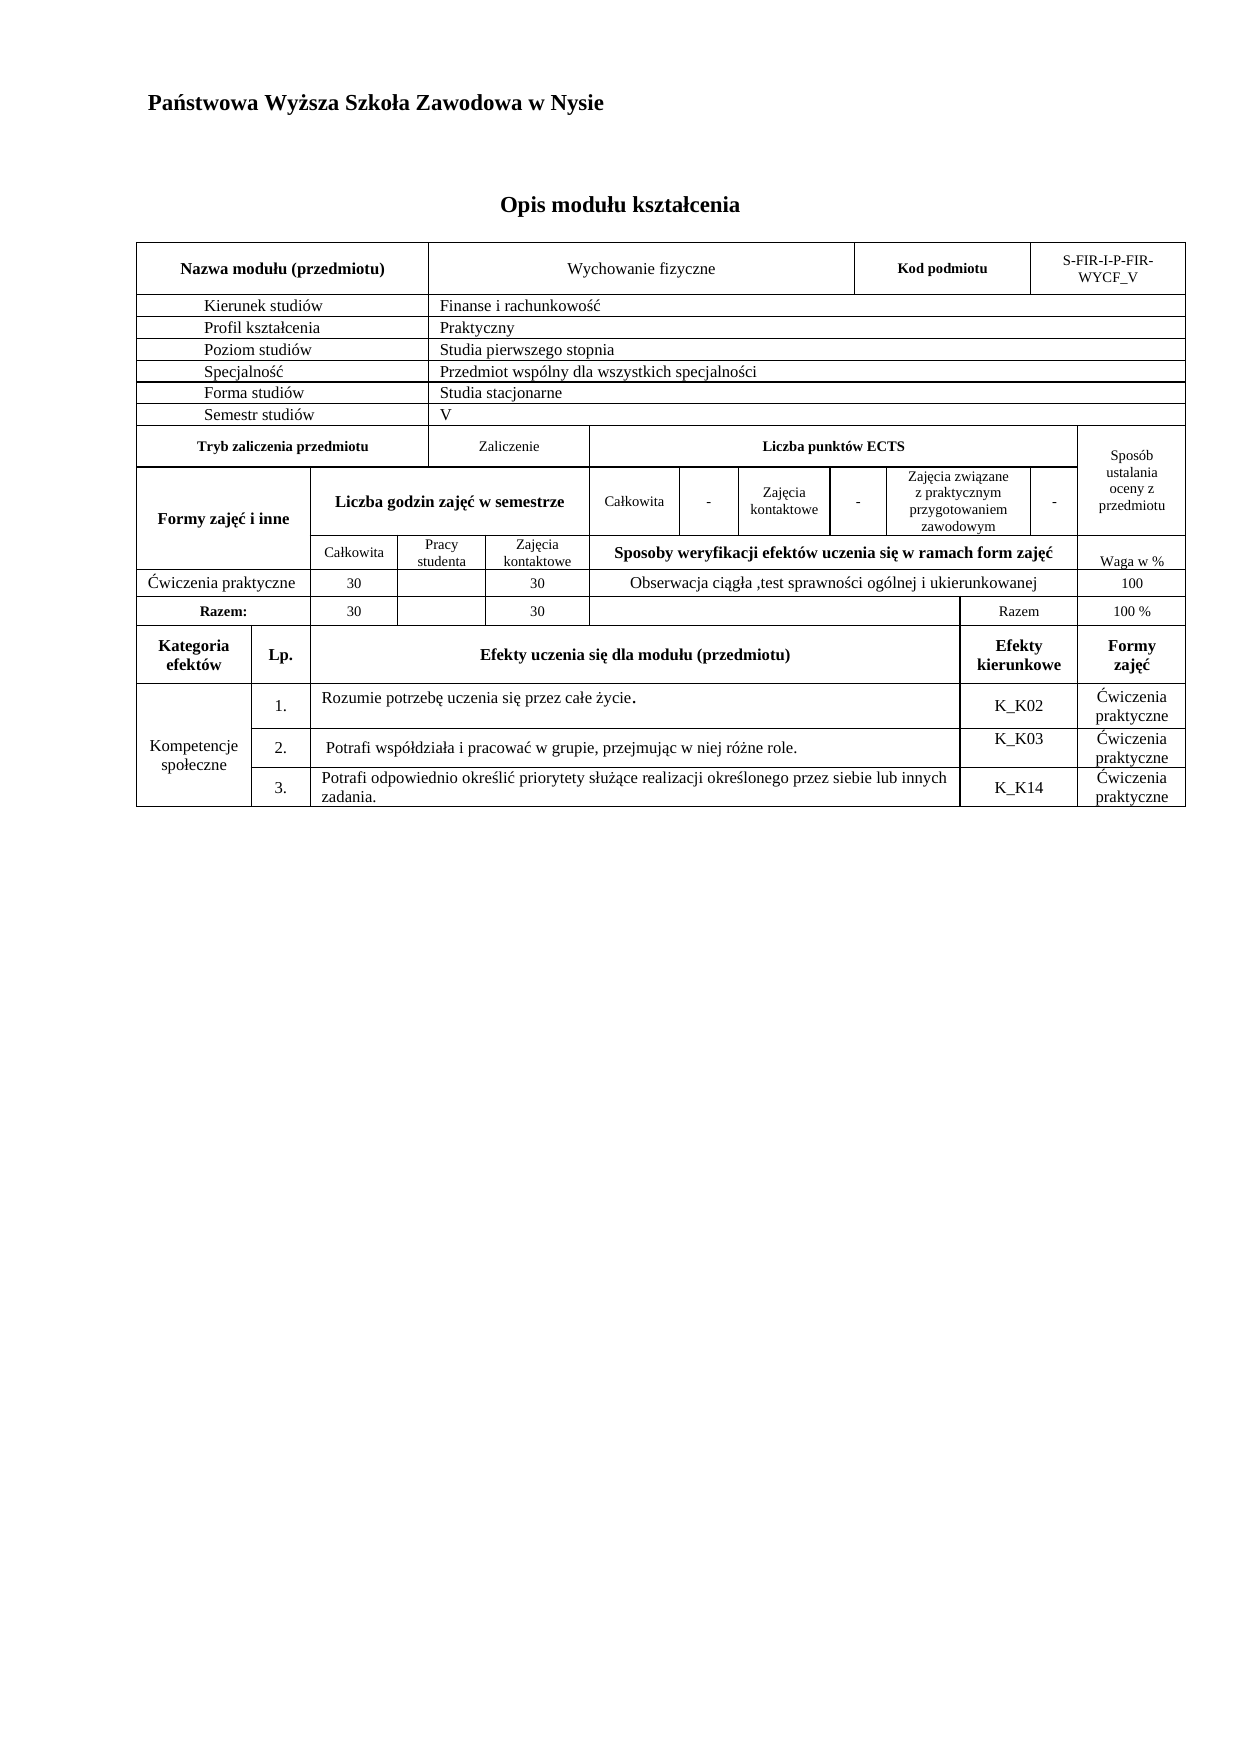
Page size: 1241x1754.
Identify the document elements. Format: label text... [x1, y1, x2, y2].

table_cell Formy zajęć [1078, 626, 1185, 683]
table_header Kod podmiotu [855, 243, 1030, 294]
table_cell Profil kształcenia [137, 317, 428, 338]
table_cell Tryb zaliczenia przedmiotu [137, 426, 428, 466]
table_cell K_K14 [961, 768, 1077, 806]
table_cell Finanse i rachunkowość [429, 295, 1185, 316]
table_header Nazwa modułu (przedmiotu) [137, 243, 428, 294]
table_cell - [680, 468, 738, 534]
table_cell Kompetencje społeczne [137, 684, 251, 806]
table_cell Semestr studiów [137, 404, 428, 425]
table_cell [590, 597, 959, 625]
table_header Wychowanie fizyczne [429, 243, 854, 294]
table_cell Ćwiczenia praktyczne [1078, 684, 1185, 727]
table_cell 30 [486, 570, 589, 596]
table_cell K_K02 [961, 684, 1077, 727]
table_cell [398, 597, 485, 625]
table_cell Formy zajęć i inne [137, 468, 310, 569]
table_cell Poziom studiów [137, 339, 428, 359]
table_cell Potrafi odpowiednio określić priorytety służące realizacji określonego przez siebie lub innych zadania. [311, 768, 959, 806]
table_cell Praktyczny [429, 317, 1185, 338]
table_cell Specjalność [137, 361, 428, 381]
table_cell 3. [252, 768, 310, 806]
text Państwowa Wyższa Szkoła Zawodowa w Nysie [148, 89, 1092, 115]
table_cell Przedmiot wspólny dla wszystkich specjalności [429, 361, 1185, 381]
table_cell Zajęcia kontaktowe [739, 468, 829, 534]
table_cell Pracy studenta [398, 536, 485, 569]
table_cell Zajęcia związane z praktycznym przygotowaniem zawodowym [887, 468, 1030, 534]
table_cell 30 [486, 597, 589, 625]
table_cell Kierunek studiów [137, 295, 428, 316]
table_cell Razem [961, 597, 1077, 625]
table_cell - [1031, 468, 1077, 534]
table_cell Razem: [137, 597, 310, 625]
text Opis modułu kształcenia [148, 191, 1092, 217]
table_cell Sposób ustalania oceny z przedmiotu [1078, 426, 1185, 534]
table_cell Studia stacjonarne [429, 383, 1185, 403]
table_cell Ćwiczenia praktyczne [137, 570, 310, 596]
table_cell 30 [311, 570, 397, 596]
table_cell 30 [311, 597, 397, 625]
table_cell Obserwacja ciągła ,test sprawności ogólnej i ukierunkowanej [590, 570, 1077, 596]
table_cell Studia pierwszego stopnia [429, 339, 1185, 359]
table_cell Zajęcia kontaktowe [486, 536, 589, 569]
table_header S-FIR-I-P-FIR-WYCF_V [1031, 243, 1185, 294]
table_cell V [429, 404, 1185, 425]
table_cell Liczba punktów ECTS [590, 426, 1077, 466]
table_cell 1. [252, 684, 310, 727]
table_cell [398, 570, 485, 596]
table_cell Lp. [252, 626, 310, 683]
table_cell - [831, 468, 886, 534]
table_cell Liczba godzin zajęć w semestrze [311, 468, 589, 534]
table_cell 2. [252, 729, 310, 767]
table_cell Ćwiczenia praktyczne [1078, 768, 1185, 806]
table_cell Ćwiczenia praktyczne [1078, 729, 1185, 767]
table_cell Efekty uczenia się dla modułu (przedmiotu) [311, 626, 959, 683]
table_cell Forma studiów [137, 383, 428, 403]
table_cell Kategoria efektów [137, 626, 251, 683]
table_cell Zaliczenie [429, 426, 589, 466]
table_cell Efekty kierunkowe [961, 626, 1077, 683]
table_cell Całkowita [311, 536, 397, 569]
table_cell 100 % [1078, 597, 1185, 625]
table_cell K_K03 [961, 729, 1077, 767]
table_cell Całkowita [590, 468, 679, 534]
table_cell Sposoby weryfikacji efektów uczenia się w ramach form zajęć [590, 536, 1077, 569]
table_cell 100 [1078, 570, 1185, 596]
table_cell Waga w % [1078, 536, 1185, 569]
table_cell Potrafi współdziała i pracować w grupie, przejmując w niej różne role. [311, 729, 959, 767]
table_cell Rozumie potrzebę uczenia się przez całe życie. [311, 684, 959, 727]
